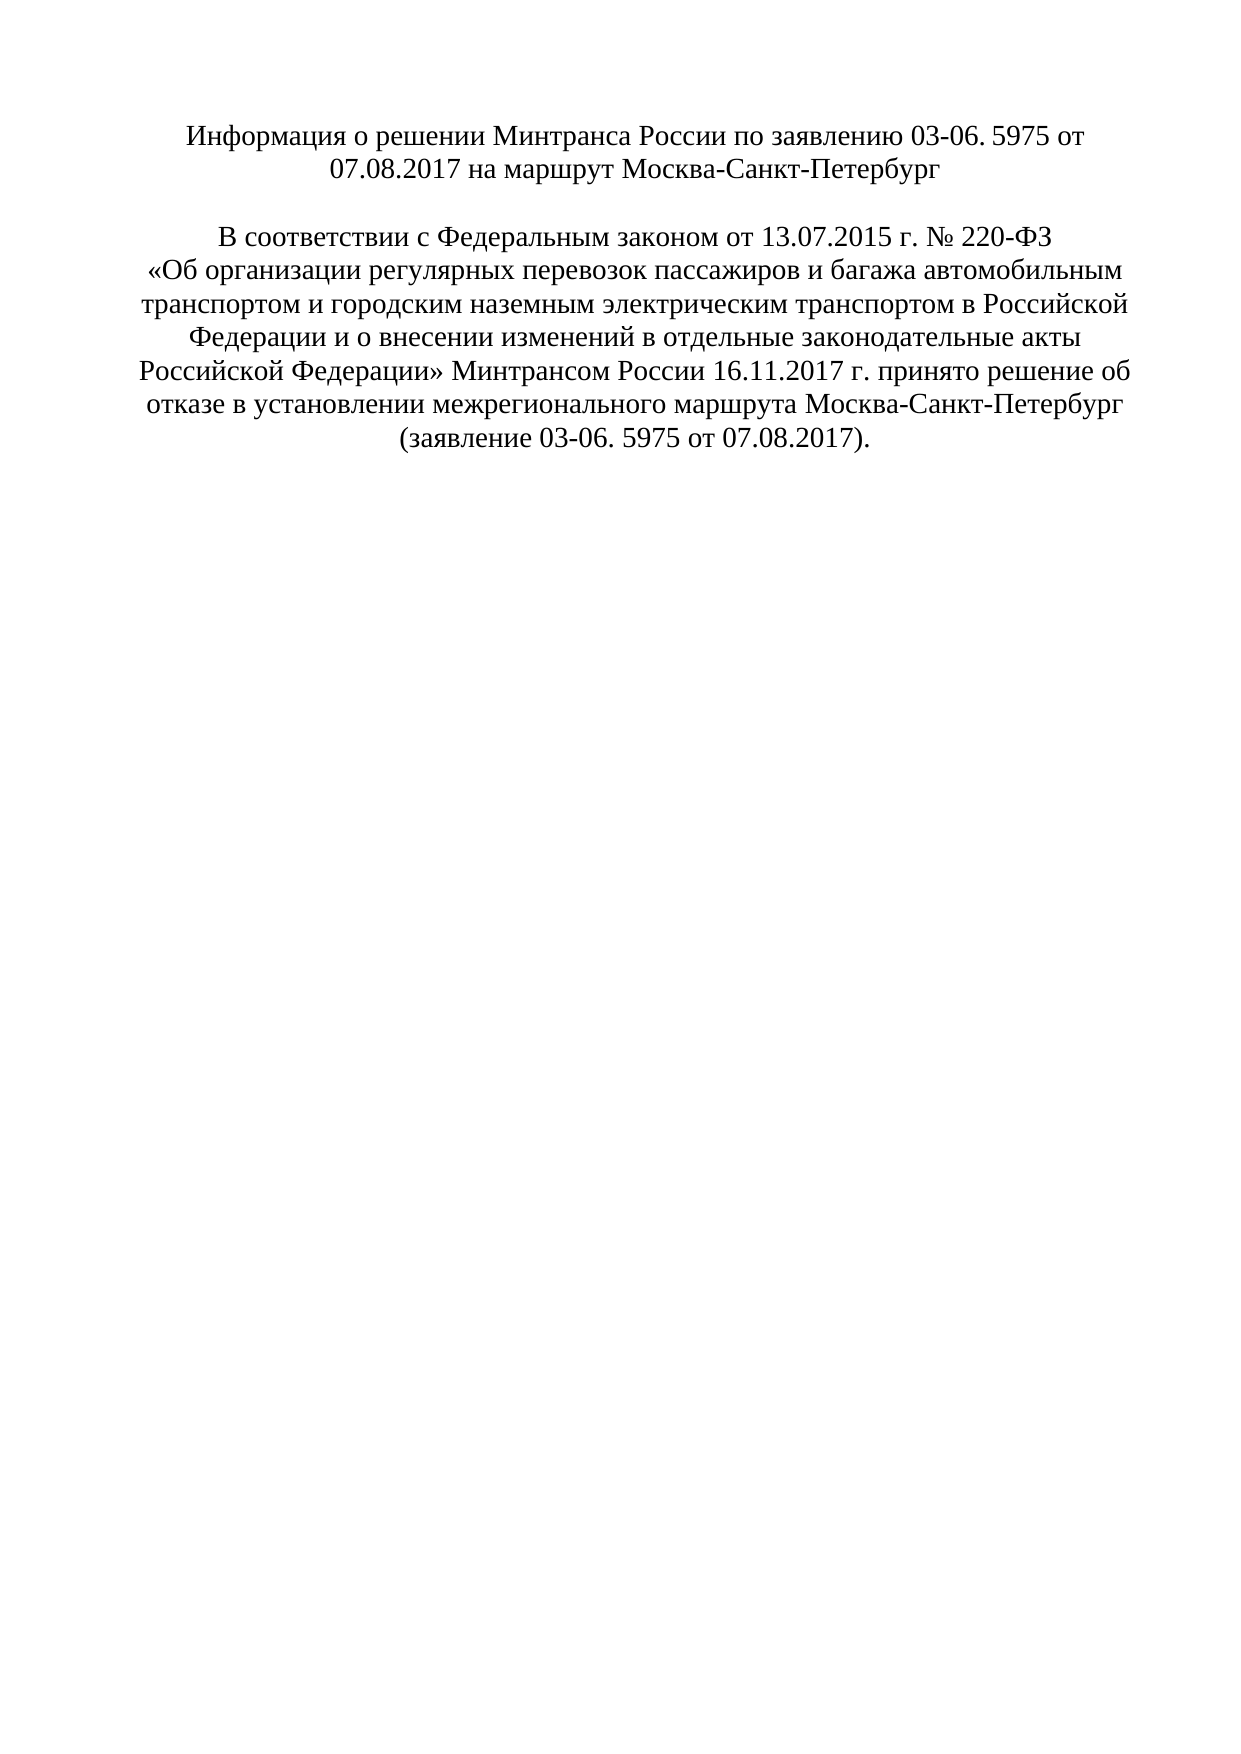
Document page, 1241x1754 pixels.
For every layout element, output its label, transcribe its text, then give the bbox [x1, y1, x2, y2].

text Информация о решении Минтранса России по заявлению 03-06. 5975 от 07.08.2017 на маршрут Москва-Санкт-Петербург [118, 118, 1152, 185]
text В соответствии с Федеральным законом от 13.07.2015 г. № 220-ФЗ «Об организации регулярных перевозок пассажиров и багажа автомобильным транспортом и городским наземным электрическим транспортом в Российской Федерации и о внесении изменений в отдельные законодательные акты Российской Федерации» Минтрансом России 16.11.2017 г. принято решение об отказе в установлении межрегионального маршрута Москва-Санкт-Петербург (заявление 03-06. 5975 от 07.08.2017). [118, 219, 1152, 453]
